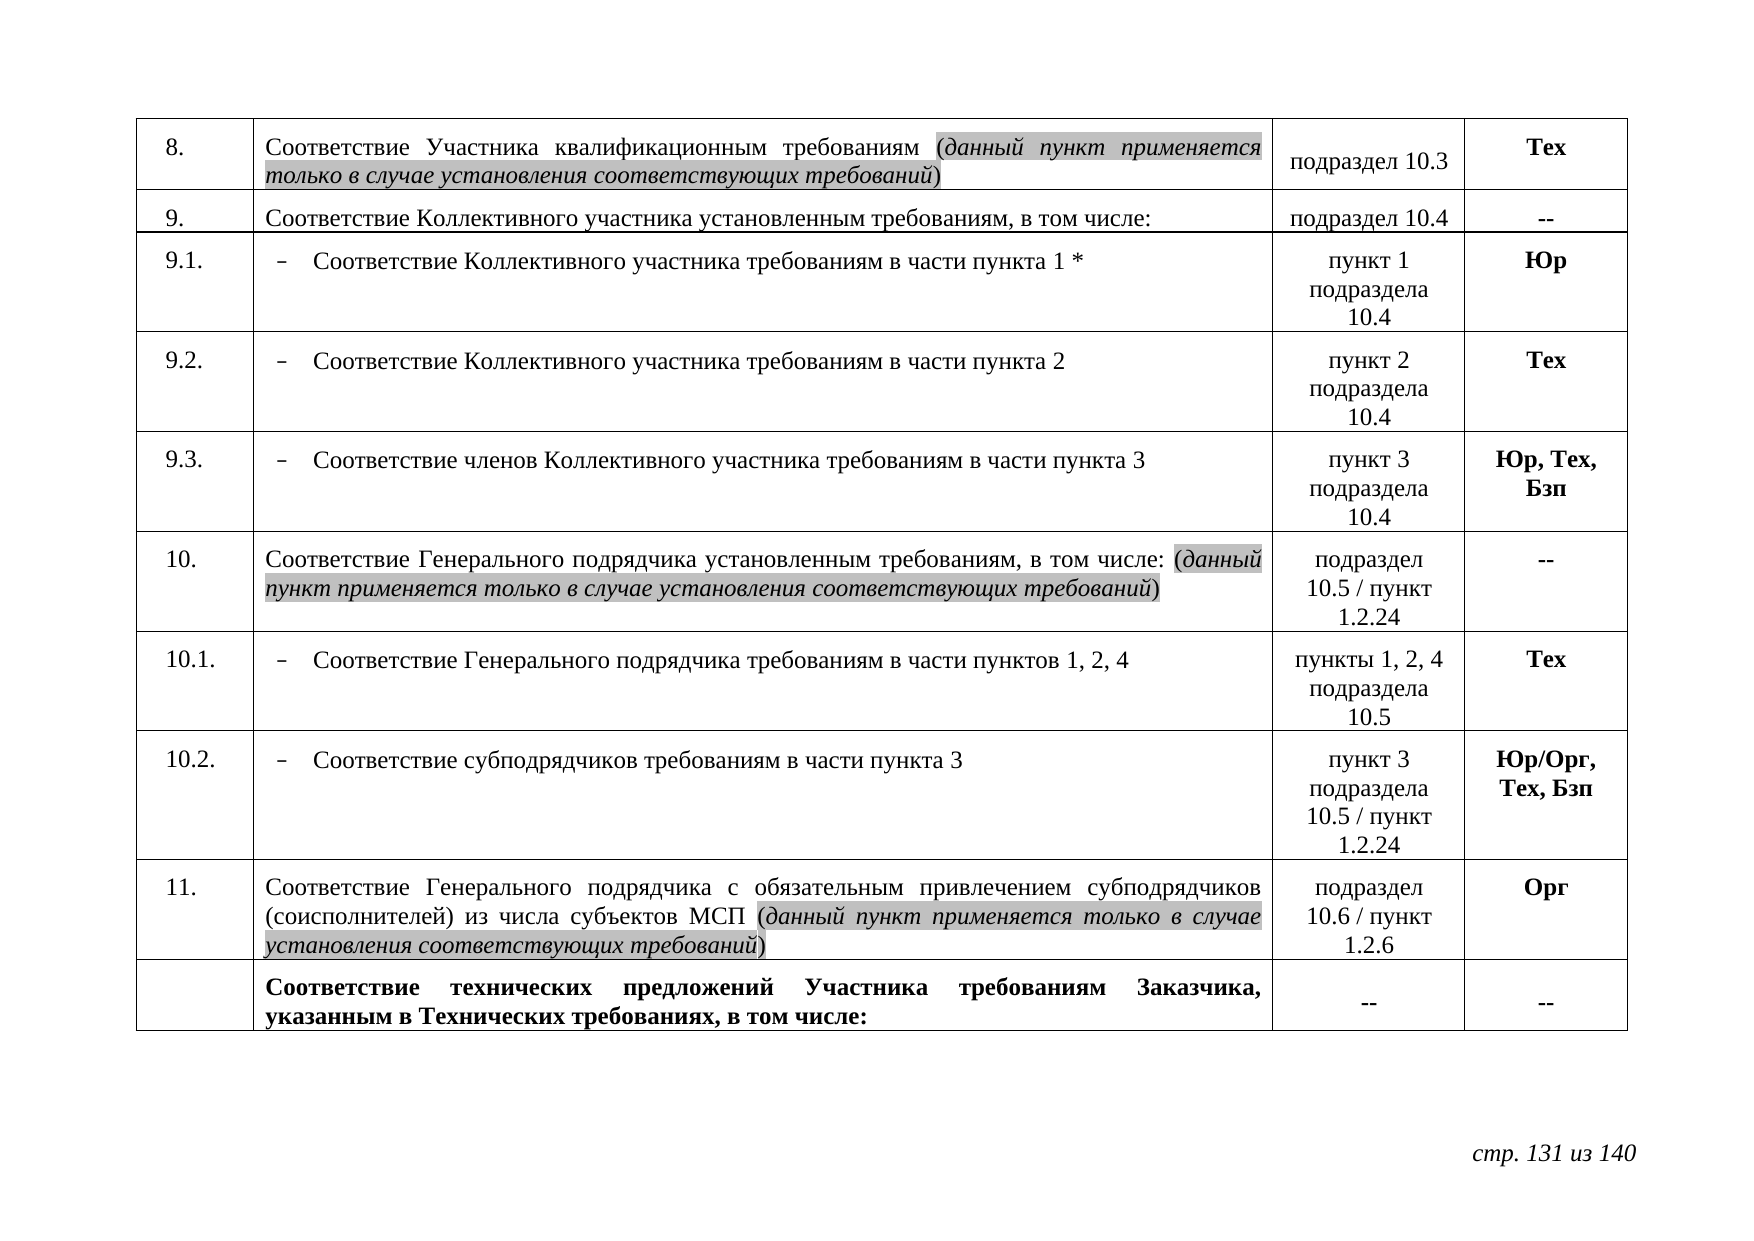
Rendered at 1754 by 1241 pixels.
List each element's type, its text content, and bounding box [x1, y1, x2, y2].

table_cell [137, 119, 253, 189]
table_cell пункт 1 подраздела 10.4 [1273, 233, 1464, 331]
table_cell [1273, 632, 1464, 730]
table_cell подраздел 10.4 [1273, 190, 1464, 231]
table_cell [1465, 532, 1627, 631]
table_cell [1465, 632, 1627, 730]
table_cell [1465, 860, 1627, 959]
table_cell Тех [1465, 332, 1627, 431]
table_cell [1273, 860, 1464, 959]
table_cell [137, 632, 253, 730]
table_cell Юр [1465, 233, 1627, 331]
table_cell Соответствие Участника квалификационным требованиям (данный пункт применяется только в случае установления соответствующих требований) [254, 119, 1272, 189]
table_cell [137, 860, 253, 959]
table_cell пункт 2 подраздела 10.4 [1273, 332, 1464, 431]
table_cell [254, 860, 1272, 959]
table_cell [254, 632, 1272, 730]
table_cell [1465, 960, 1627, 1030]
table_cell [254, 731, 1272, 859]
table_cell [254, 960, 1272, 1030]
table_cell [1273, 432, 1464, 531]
table_cell [137, 233, 253, 331]
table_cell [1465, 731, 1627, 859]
table_cell Соответствие членов Коллективного участника требованиям в части пункта 3 [254, 432, 1272, 531]
table_cell [137, 432, 253, 531]
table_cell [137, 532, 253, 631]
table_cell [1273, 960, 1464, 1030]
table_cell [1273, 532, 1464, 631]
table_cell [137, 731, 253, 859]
table_cell подраздел 10.3 [1273, 119, 1464, 189]
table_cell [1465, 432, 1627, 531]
table_cell [137, 190, 253, 231]
table_cell -- [1465, 190, 1627, 231]
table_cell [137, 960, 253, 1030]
table_cell Соответствие Коллективного участника установленным требованиям, в том числе: [254, 190, 1272, 231]
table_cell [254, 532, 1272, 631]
table_cell Соответствие Коллективного участника требованиям в части пункта 2 [254, 332, 1272, 431]
table_cell [137, 332, 253, 431]
table_cell Тех [1465, 119, 1627, 189]
table_cell Соответствие Коллективного участника требованиям в части пункта 1 * [254, 233, 1272, 331]
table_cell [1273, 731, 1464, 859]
